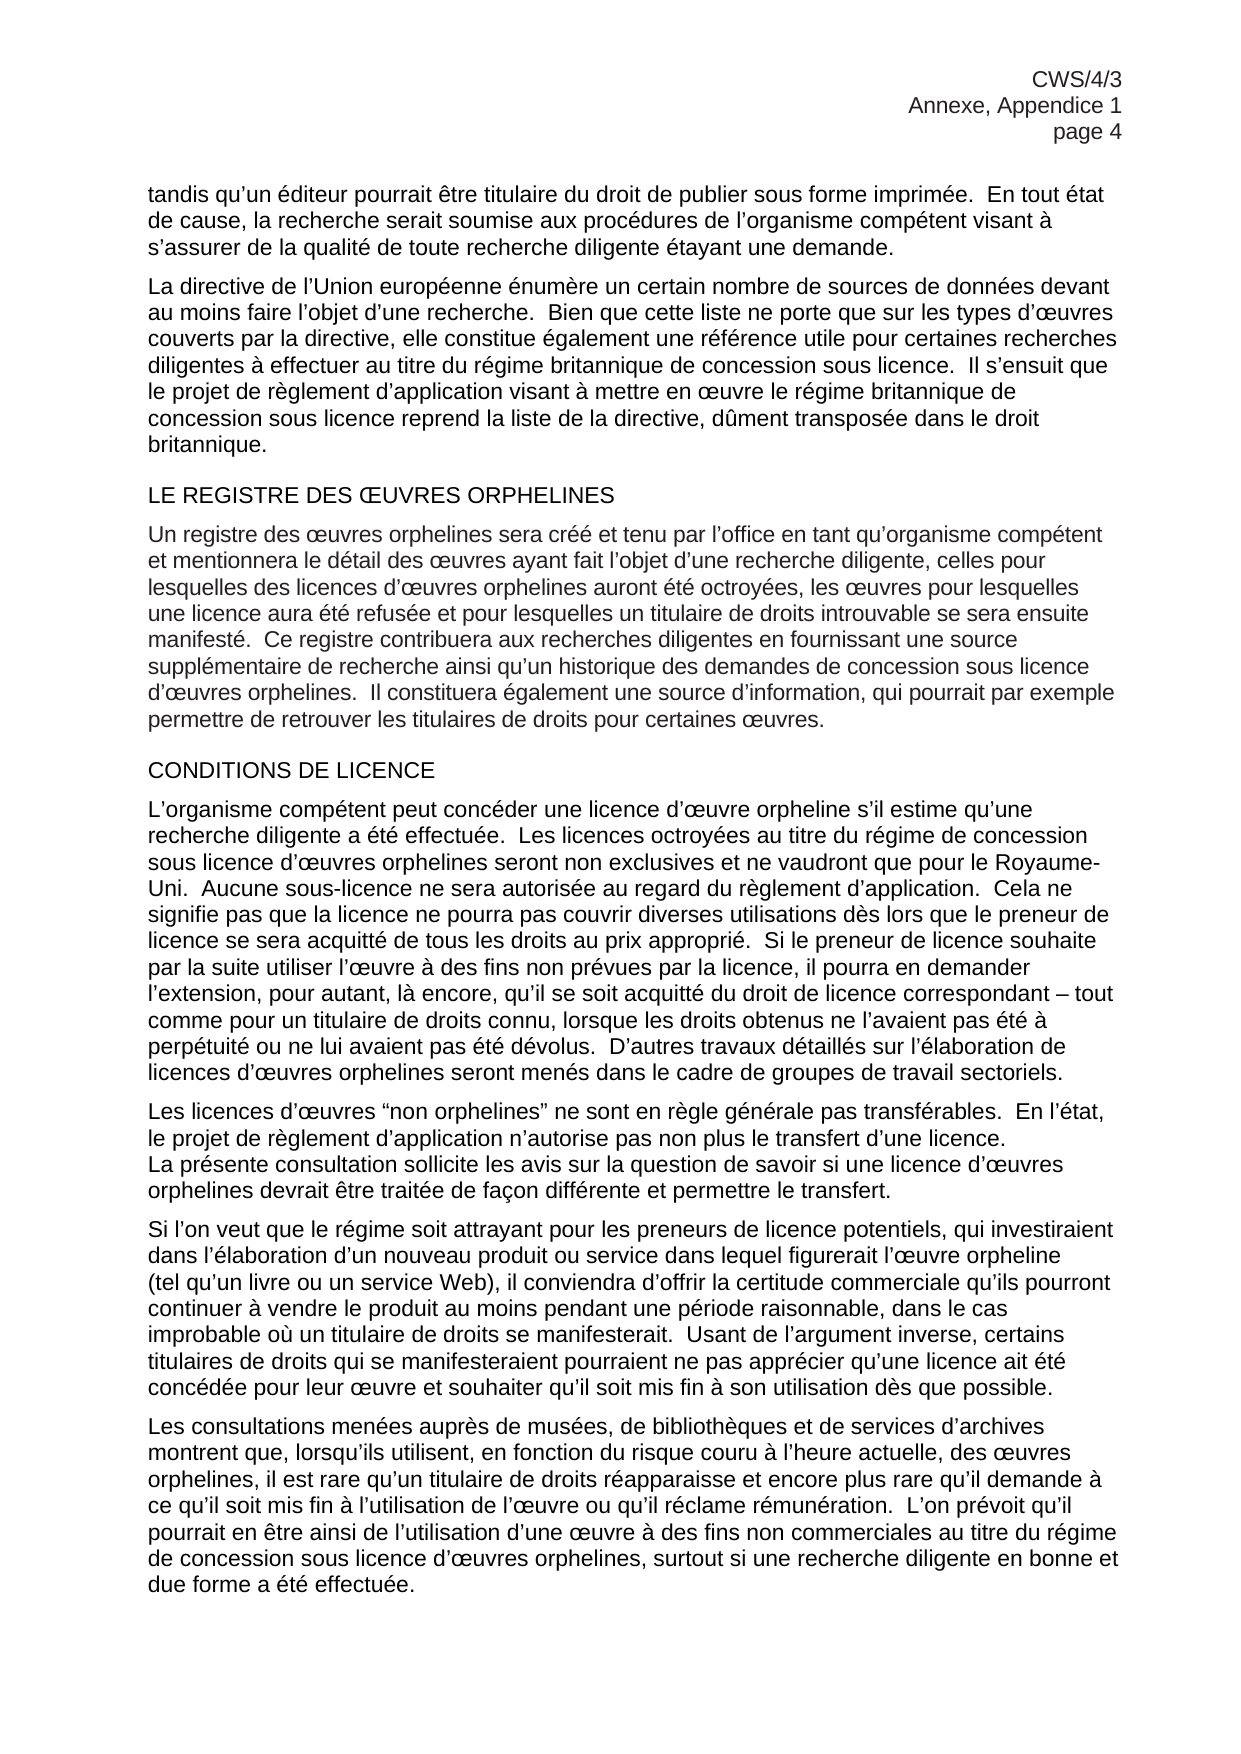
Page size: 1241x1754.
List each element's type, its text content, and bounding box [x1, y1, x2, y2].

text Les consultations menées auprès de musées, de bibliothèques et de services d’archives montrent que, lorsqu’ils utilisent, en fonction du risque couru à l’heure actuelle, des œuvres orphelines, il est rare qu’un titulaire de droits réapparaisse et encore plus rare qu’il demande à ce qu’il soit mis fin à l’utilisation de l’œuvre ou qu’il réclame rémunération. L’on prévoit qu’il pourrait en être ainsi de l’utilisation d’une œuvre à des fins non commerciales au titre du régime de concession sous licence d’œuvres orphelines, surtout si une recherche diligente en bonne et due forme a été effectuée. [148, 1413, 1122, 1597]
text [148, 181, 1122, 260]
text La directive de l’Union européenne énumère un certain nombre de sources de données devant au moins faire l’objet d’une recherche. Bien que cette liste ne porte que sur les types d’œuvres couverts par la directive, elle constitue également une référence utile pour certaines recherches diligentes à effectuer au titre du régime britannique de concession sous licence. Il s’ensuit que le projet de règlement d’application visant à mettre en œuvre le régime britannique de concession sous licence reprend la liste de la directive, dûment transposée dans le droit britannique. [148, 273, 1122, 457]
subtitle LE REGISTRE DES ŒUVRES ORPHELINES [148, 482, 1122, 508]
subtitle CONDITIONS DE LICENCE [148, 757, 1122, 783]
text Les licences d’œuvres “non orphelines” ne sont en règle générale pas transférables. En l’état, le projet de règlement d’application n’autorise pas non plus le transfert d’une licence. La présente consultation sollicite les avis sur la question de savoir si une licence d’œuvres orphelines devrait être traitée de façon différente et permettre le transfert. [148, 1098, 1122, 1203]
text Si l’on veut que le régime soit attrayant pour les preneurs de licence potentiels, qui investiraient dans l’élaboration d’un nouveau produit ou service dans lequel figurerait l’œuvre orpheline (tel qu’un livre ou un service Web), il conviendra d’offrir la certitude commerciale qu’ils pourront continuer à vendre le produit au moins pendant une période raisonnable, dans le cas improbable où un titulaire de droits se manifesterait. Usant de l’argument inverse, certains titulaires de droits qui se manifesteraient pourraient ne pas apprécier qu’une licence ait été concédée pour leur œuvre et souhaiter qu’il soit mis fin à son utilisation dès que possible. [148, 1216, 1122, 1401]
text L’organisme compétent peut concéder une licence d’œuvre orpheline s’il estime qu’une recherche diligente a été effectuée. Les licences octroyées au titre du régime de concession sous licence d’œuvres orphelines seront non exclusives et ne vaudront que pour le Royaume-Uni. Aucune sous-licence ne sera autorisée au regard du règlement d’application. Cela ne signifie pas que la licence ne pourra pas couvrir diverses utilisations dès lors que le preneur de licence se sera acquitté de tous les droits au prix approprié. Si le preneur de licence souhaite par la suite utiliser l’œuvre à des fins non prévues par la licence, il pourra en demander l’extension, pour autant, là encore, qu’il se soit acquitté du droit de licence correspondant – tout comme pour un titulaire de droits connu, lorsque les droits obtenus ne l’avaient pas été à perpétuité ou ne lui avaient pas été dévolus. D’autres travaux détaillés sur l’élaboration de licences d’œuvres orphelines seront menés dans le cadre de groupes de travail sectoriels. [148, 796, 1122, 1086]
text Un registre des œuvres orphelines sera créé et tenu par l’office en tant qu’organisme compétent et mentionnera le détail des œuvres ayant fait l’objet d’une recherche diligente, celles pour lesquelles des licences d’œuvres orphelines auront été octroyées, les œuvres pour lesquelles une licence aura été refusée et pour lesquelles un titulaire de droits introuvable se sera ensuite manifesté. Ce registre contribuera aux recherches diligentes en fournissant une source supplémentaire de recherche ainsi qu’un historique des demandes de concession sous licence d’œuvres orphelines. Il constituera également une source d’information, qui pourrait par exemple permettre de retrouver les titulaires de droits pour certaines œuvres. [148, 521, 1122, 732]
